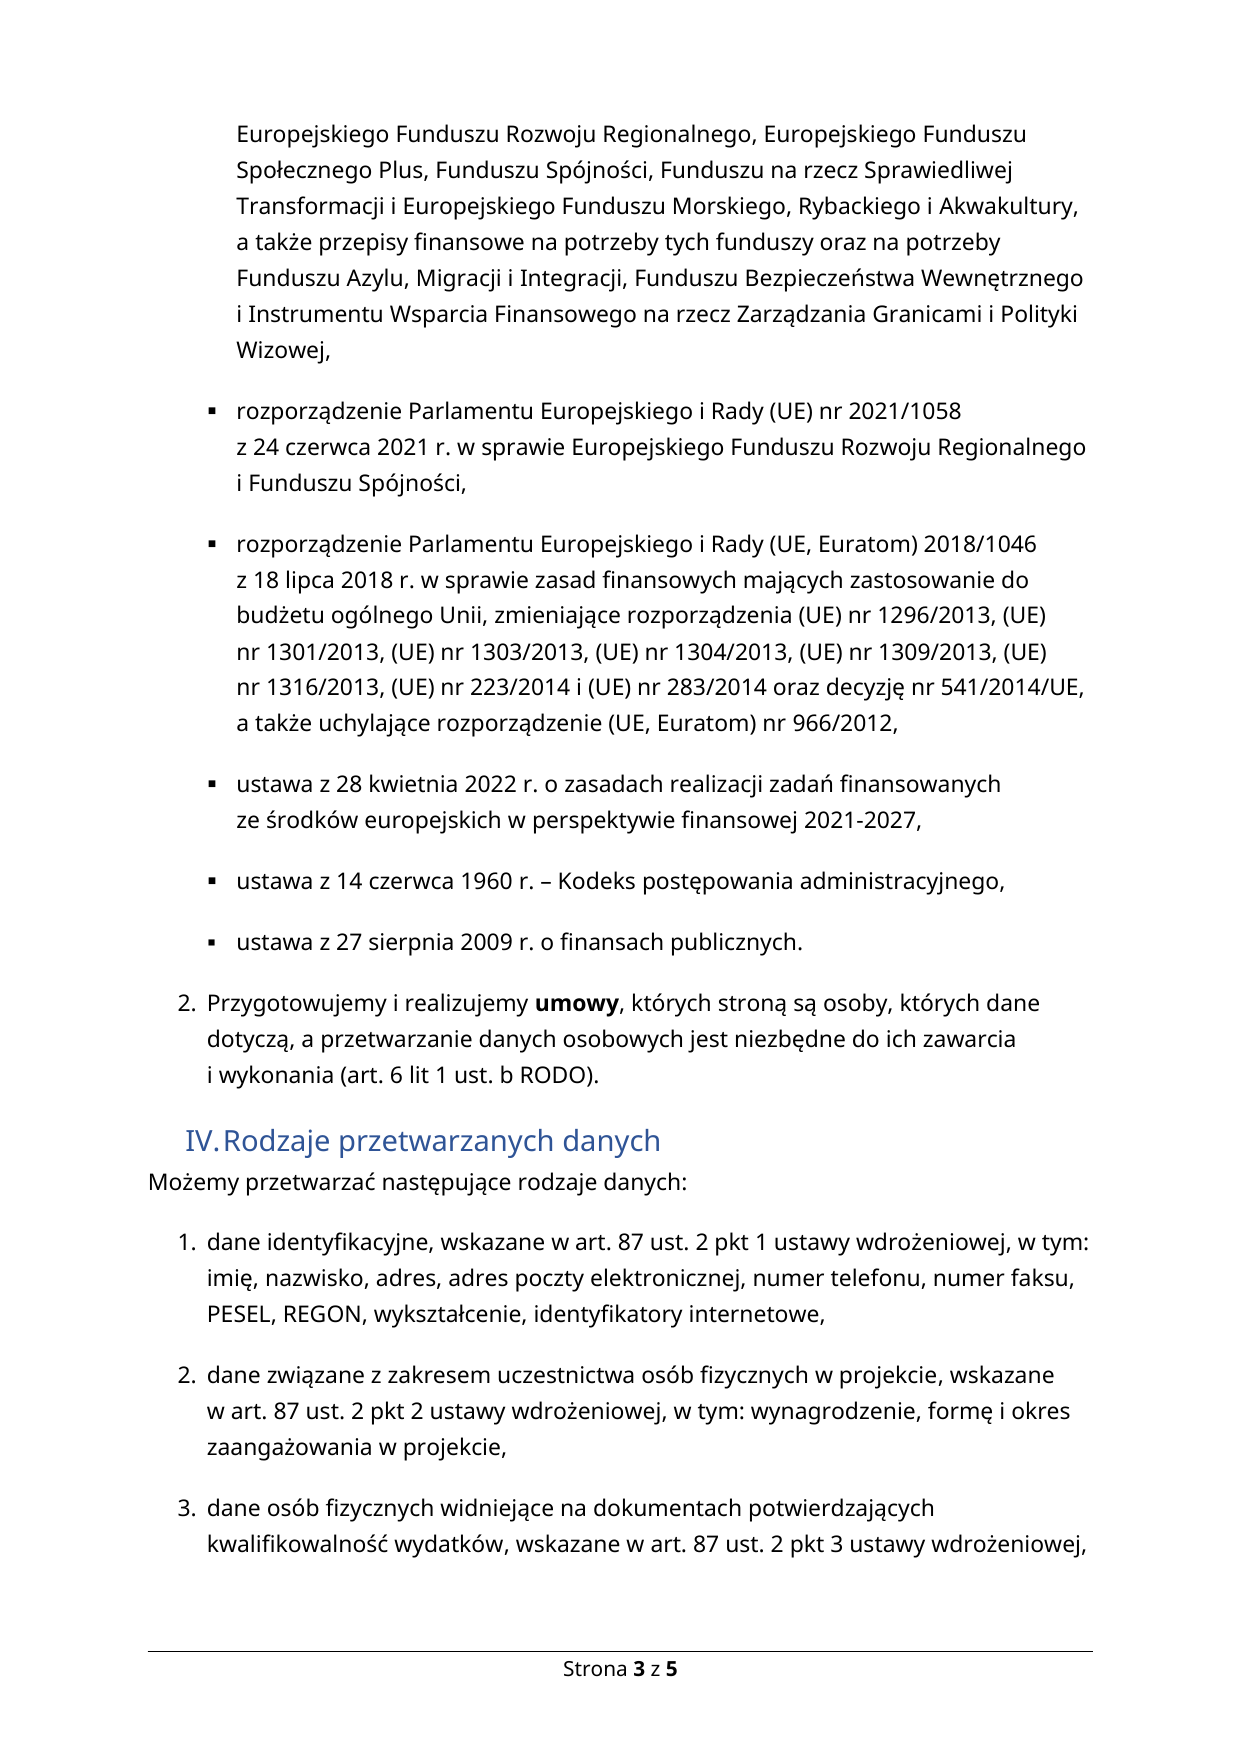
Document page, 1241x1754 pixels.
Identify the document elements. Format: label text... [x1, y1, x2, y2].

list Przygotowujemy i realizujemy umowy, których stroną są osoby, których dane dotyczą, a przetwarzanie danych osobowych jest niezbędne do ich zawarcia i wykonania (art. 6 lit 1 ust. b RODO). [177, 987, 1093, 1090]
list ustawa z 27 sierpnia 2009 r. o finansach publicznych. [207, 926, 1093, 957]
list rozporządzenie Parlamentu Europejskiego i Rady (UE) nr 2021/1058 z 24 czerwca 2021 r. w sprawie Europejskiego Funduszu Rozwoju Regionalnego i Funduszu Spójności, [207, 395, 1093, 498]
list rozporządzenie Parlamentu Europejskiego i Rady (UE, Euratom) 2018/1046 z 18 lipca 2018 r. w sprawie zasad finansowych mających zastosowanie do budżetu ogólnego Unii, zmieniające rozporządzenia (UE) nr 1296/2013, (UE) nr 1301/2013, (UE) nr 1303/2013, (UE) nr 1304/2013, (UE) nr 1309/2013, (UE) nr 1316/2013, (UE) nr 223/2014 i (UE) nr 283/2014 oraz decyzję nr 541/2014/UE, a także uchylające rozporządzenie (UE, Euratom) nr 966/2012, [207, 528, 1093, 738]
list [177, 1492, 1093, 1559]
list dane identyfikacyjne, wskazane w art. 87 ust. 2 pkt 1 ustawy wdrożeniowej, w tym: imię, nazwisko, adres, adres poczty elektronicznej, numer telefonu, numer faksu, PESEL, REGON, wykształcenie, identyfikatory internetowe, [177, 1226, 1093, 1329]
text Możemy przetwarzać następujące rodzaje danych: [148, 1165, 1093, 1197]
subtitle Rodzaje przetwarzanych danych [185, 1120, 1093, 1159]
list ustawa z 14 czerwca 1960 r. – Kodeks postępowania administracyjnego, [207, 865, 1093, 896]
list dane związane z zakresem uczestnictwa osób fizycznych w projekcie, wskazane w art. 87 ust. 2 pkt 2 ustawy wdrożeniowej, w tym: wynagrodzenie, formę i okres zaangażowania w projekcie, [177, 1359, 1093, 1462]
list ustawa z 28 kwietnia 2022 r. o zasadach realizacji zadań finansowanych ze środków europejskich w perspektywie finansowej 2021-2027, [207, 768, 1093, 835]
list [207, 118, 1093, 365]
